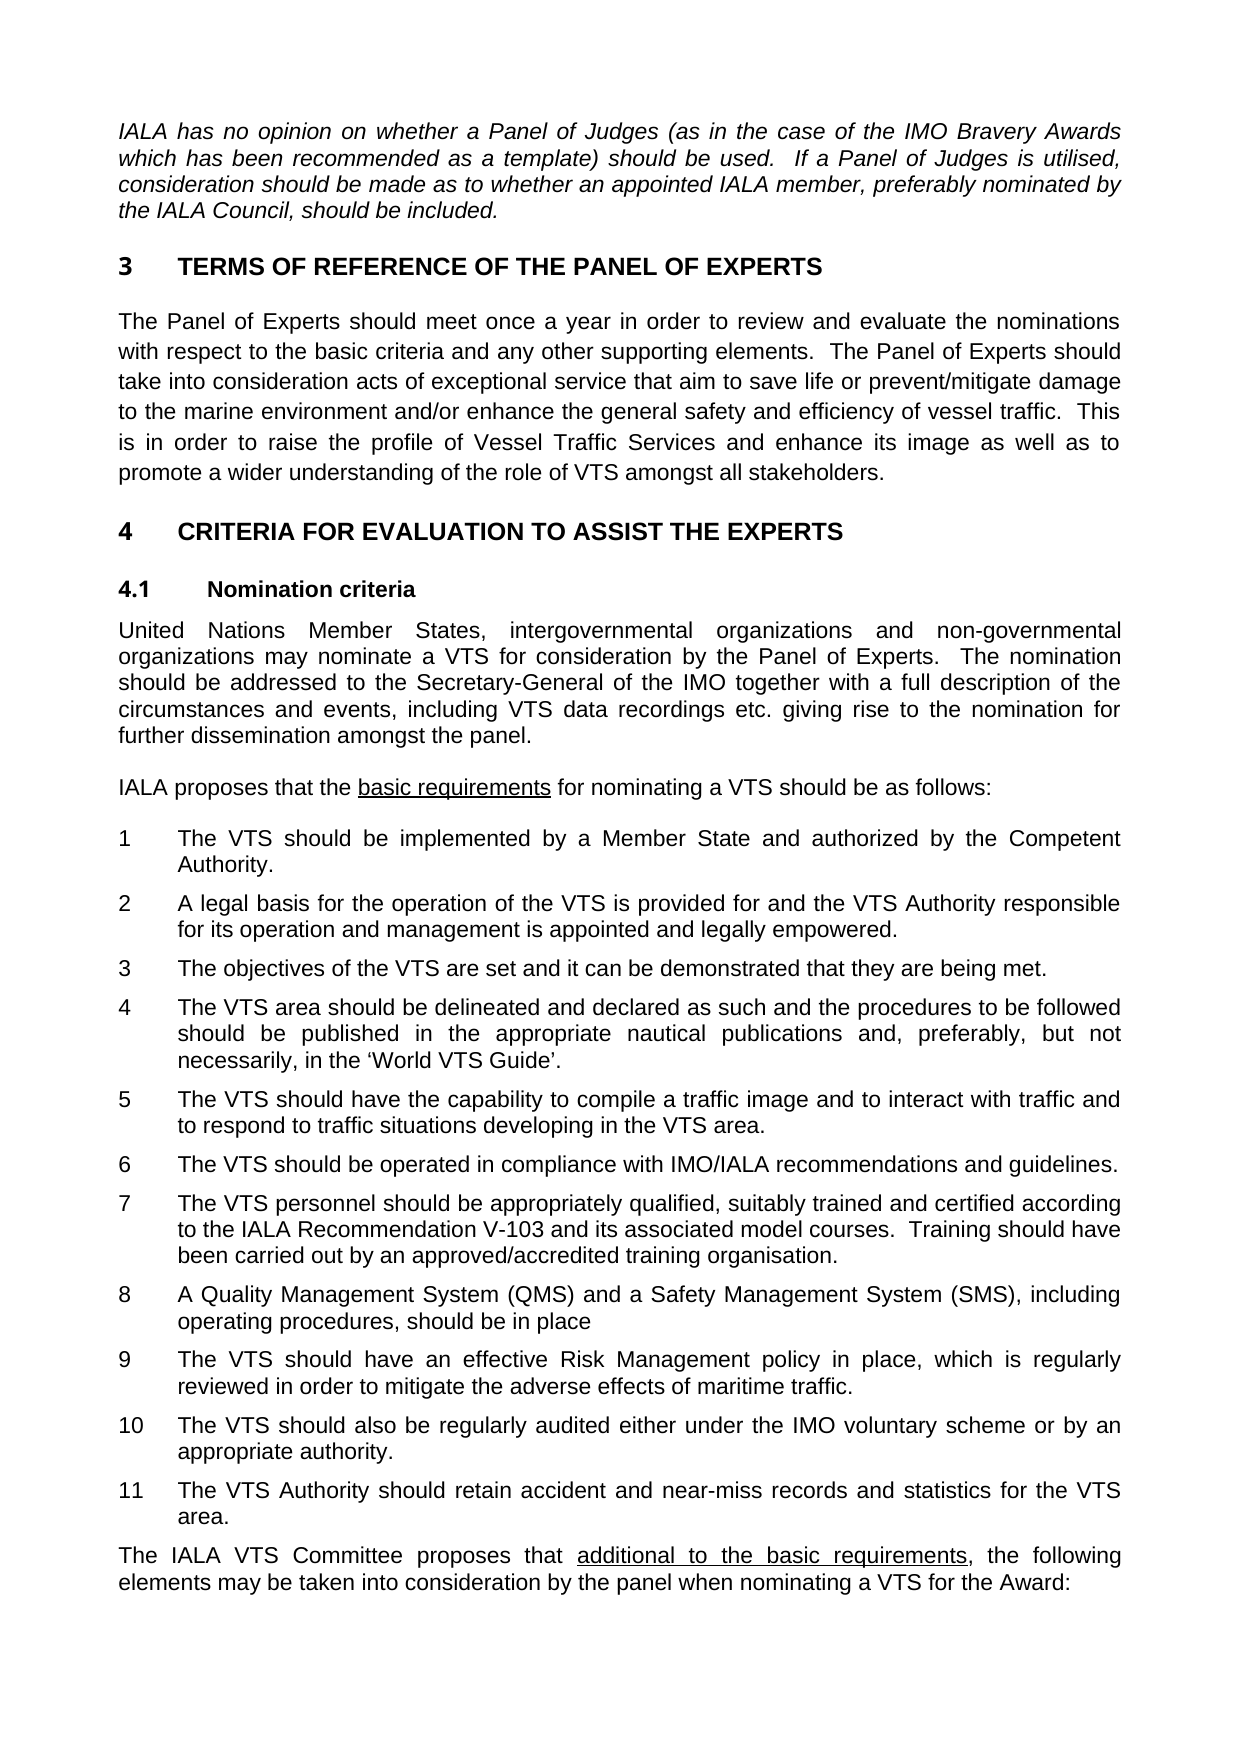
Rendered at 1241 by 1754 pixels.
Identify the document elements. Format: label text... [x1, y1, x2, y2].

list The VTS area should be delineated and declared as such and the procedures to be followed should be published in the appropriate nautical publications and, preferably, but not necessarily, in the ‘World VTS Guide’. [118, 994, 1122, 1073]
list The VTS should have an effective Risk Management policy in place, which is regularly reviewed in order to mitigate the adverse effects of maritime traffic. [118, 1346, 1122, 1399]
list The VTS should have the capability to compile a traffic image and to interact with traffic and to respond to traffic situations developing in the VTS area. [118, 1086, 1122, 1138]
text IALA has no opinion on whether a Panel of Judges (as in the case of the IMO Bravery Awards which has been recommended as a template) should be used. If a Panel of Judges is utilised, consideration should be made as to whether an appointed IALA member, preferably nominated by the IALA Council, should be included. [118, 118, 1122, 223]
list A legal basis for the operation of the VTS is provided for and the VTS Authority responsible for its operation and management is appointed and legally empowered. [118, 890, 1122, 943]
list The VTS should be operated in compliance with IMO/IALA recommendations and guidelines. [118, 1151, 1122, 1177]
list The VTS should also be regularly audited either under the IMO voluntary scheme or by an appropriate authority. [118, 1412, 1122, 1464]
list The VTS should be implemented by a Member State and authorized by the Competent Authority. [118, 825, 1122, 877]
list The VTS personnel should be appropriately qualified, suitably trained and certified according to the IALA Recommendation V-103 and its associated model courses. Training should have been carried out by an approved/accredited training organisation. [118, 1190, 1122, 1269]
list A Quality Management System (QMS) and a Safety Management System (SMS), including operating procedures, should be in place [118, 1281, 1122, 1334]
list The objectives of the VTS are set and it can be demonstrated that they are being met. [118, 955, 1122, 982]
text The Panel of Experts should meet once a year in order to review and evaluate the nominations with respect to the basic criteria and any other supporting elements. The Panel of Experts should take into consideration acts of exceptional service that aim to save life or prevent/mitigate damage to the marine environment and/or enhance the general safety and efficiency of vessel traffic. This is in order to raise the profile of Vessel Traffic Services and enhance its image as well as to promote a wider understanding of the role of VTS amongst all stakeholders. [118, 308, 1122, 485]
subtitle Nomination criteria [118, 573, 1122, 604]
subtitle Criteria for evaluation to assist the experts [118, 514, 1122, 548]
text United Nations Member States, intergovernmental organizations and non-governmental organizations may nominate a VTS for consideration by the Panel of Experts. The nomination should be addressed to the Secretary-General of the IMO together with a full description of the circumstances and events, including VTS data recordings etc. giving rise to the nomination for further dissemination amongst the panel. [118, 617, 1122, 748]
text IALA proposes that the basic requirements for nominating a VTS should be as follows: [118, 773, 1122, 800]
text The IALA VTS Committee proposes that additional to the basic requirements, the following elements may be taken into consideration by the panel when nominating a VTS for the Award: [118, 1542, 1122, 1595]
subtitle TERMS OF REFERENCE OF THE PANEL OF EXPERTS [118, 248, 1122, 283]
list The VTS Authority should retain accident and near-miss records and statistics for the VTS area. [118, 1477, 1122, 1529]
